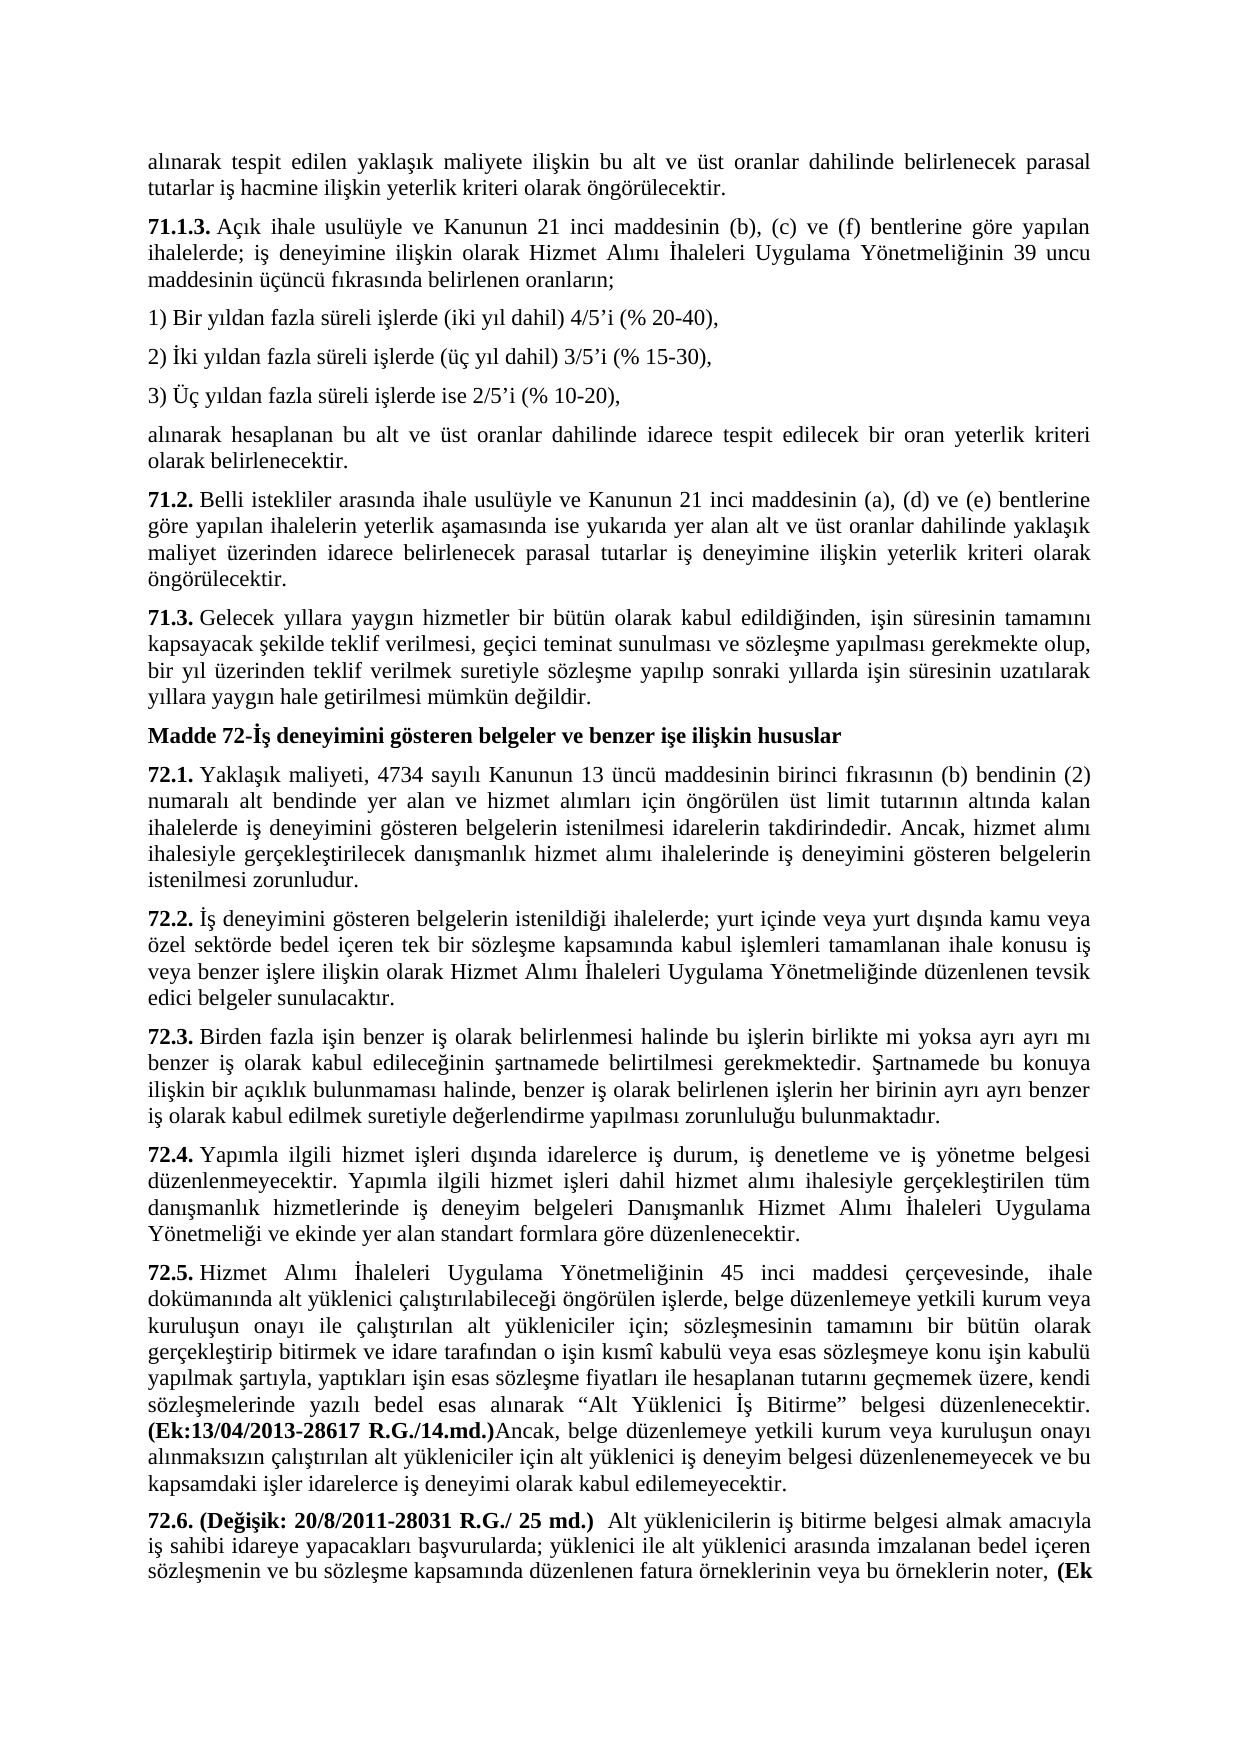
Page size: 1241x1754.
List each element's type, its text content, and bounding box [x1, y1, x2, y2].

text 2) İki yıldan fazla süreli işlerde (üç yıl dahil) 3/5’i (% 15-30), [148, 343, 1092, 370]
list 72.3. Birden fazla işin benzer iş olarak belirlenmesi halinde bu işlerin birlikte mi yoksa ayrı ayrı mı benzer iş olarak kabul edileceğinin şartnamede belirtilmesi gerekmektedir. Şartnamede bu konuya ilişkin bir açıklık bulunmaması halinde, benzer iş olarak belirlenen işlerin her birinin ayrı ayrı benzer iş olarak kabul edilmek suretiyle değerlendirme yapılması zorunluluğu bulunmaktadır. [148, 1023, 1092, 1128]
text 1) Bir yıldan fazla süreli işlerde (iki yıl dahil) 4/5’i (% 20-40), [148, 304, 1092, 331]
text 72.1. Yaklaşık maliyeti, 4734 sayılı Kanunun 13 üncü maddesinin birinci fıkrasının (b) bendinin (2) numaralı alt bendinde yer alan ve hizmet alımları için öngörülen üst limit tutarının altında kalan ihalelerde iş deneyimini gösteren belgelerin istenilmesi idarelerin takdirindedir. Ancak, hizmet alımı ihalesiyle gerçekleştirilecek danışmanlık hizmet alımı ihalelerinde iş deneyimini gösteren belgelerin istenilmesi zorunludur. [148, 761, 1092, 893]
text 71.1.3. Açık ihale usulüyle ve Kanunun 21 inci maddesinin (b), (c) ve (f) bentlerine göre yapılan ihalelerde; iş deneyimine ilişkin olarak Hizmet Alımı İhaleleri Uygulama Yönetmeliğinin 39 uncu maddesinin üçüncü fıkrasında belirlenen oranların; [148, 213, 1092, 292]
list 72.5. Hizmet Alımı İhaleleri Uygulama Yönetmeliğinin 45 inci maddesi çerçevesinde, ihale dokümanında alt yüklenici çalıştırılabileceği öngörülen işlerde, belge düzenlemeye yetkili kurum veya kuruluşun onayı ile çalıştırılan alt yükleniciler için; sözleşmesinin tamamını bir bütün olarak gerçekleştirip bitirmek ve idare tarafından o işin kısmî kabulü veya esas sözleşmeye konu işin kabulü yapılmak şartıyla, yaptıkları işin esas sözleşme fiyatları ile hesaplanan tutarını geçmemek üzere, kendi sözleşmelerinde yazılı bedel esas alınarak “Alt Yüklenici İş Bitirme” belgesi düzenlenecektir.(Ek:13/04/2013-28617 R.G./14.md.)Ancak, belge düzenlemeye yetkili kurum veya kuruluşun onayı alınmaksızın çalıştırılan alt yükleniciler için alt yüklenici iş deneyim belgesi düzenlenemeyecek ve bu kapsamdaki işler idarelerce iş deneyimi olarak kabul edilemeyecektir. [148, 1259, 1092, 1496]
text alınarak hesaplanan bu alt ve üst oranlar dahilinde idarece tespit edilecek bir oran yeterlik kriteri olarak belirlenecektir. [148, 421, 1092, 474]
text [148, 1509, 1092, 1584]
text 71.2. Belli istekliler arasında ihale usulüyle ve Kanunun 21 inci maddesinin (a), (d) ve (e) bentlerine göre yapılan ihalelerin yeterlik aşamasında ise yukarıda yer alan alt ve üst oranlar dahilinde yaklaşık maliyet üzerinden idarece belirlenecek parasal tutarlar iş deneyimine ilişkin yeterlik kriteri olarak öngörülecektir. [148, 486, 1092, 592]
text 71.3. Gelecek yıllara yaygın hizmetler bir bütün olarak kabul edildiğinden, işin süresinin tamamını kapsayacak şekilde teklif verilmesi, geçici teminat sunulması ve sözleşme yapılması gerekmekte olup, bir yıl üzerinden teklif verilmek suretiyle sözleşme yapılıp sonraki yıllarda işin süresinin uzatılarak yıllara yaygın hale getirilmesi mümkün değildir. [148, 604, 1092, 709]
text 3) Üç yıldan fazla süreli işlerde ise 2/5’i (% 10-20), [148, 382, 1092, 408]
text alınarak tespit edilen yaklaşık maliyete ilişkin bu alt ve üst oranlar dahilinde belirlenecek parasal tutarlar iş hacmine ilişkin yeterlik kriteri olarak öngörülecektir. [148, 148, 1092, 200]
list 72.4. Yapımla ilgili hizmet işleri dışında idarelerce iş durum, iş denetleme ve iş yönetme belgesi düzenlenmeyecektir. Yapımla ilgili hizmet işleri dahil hizmet alımı ihalesiyle gerçekleştirilen tüm danışmanlık hizmetlerinde iş deneyim belgeleri Danışmanlık Hizmet Alımı İhaleleri Uygulama Yönetmeliği ve ekinde yer alan standart formlara göre düzenlenecektir. [148, 1141, 1092, 1246]
text 72.2. İş deneyimini gösteren belgelerin istenildiği ihalelerde; yurt içinde veya yurt dışında kamu veya özel sektörde bedel içeren tek bir sözleşme kapsamında kabul işlemleri tamamlanan ihale konusu iş veya benzer işlere ilişkin olarak Hizmet Alımı İhaleleri Uygulama Yönetmeliğinde düzenlenen tevsik edici belgeler sunulacaktır. [148, 905, 1092, 1011]
text Madde 72-İş deneyimini gösteren belgeler ve benzer işe ilişkin hususlar [148, 722, 1092, 748]
